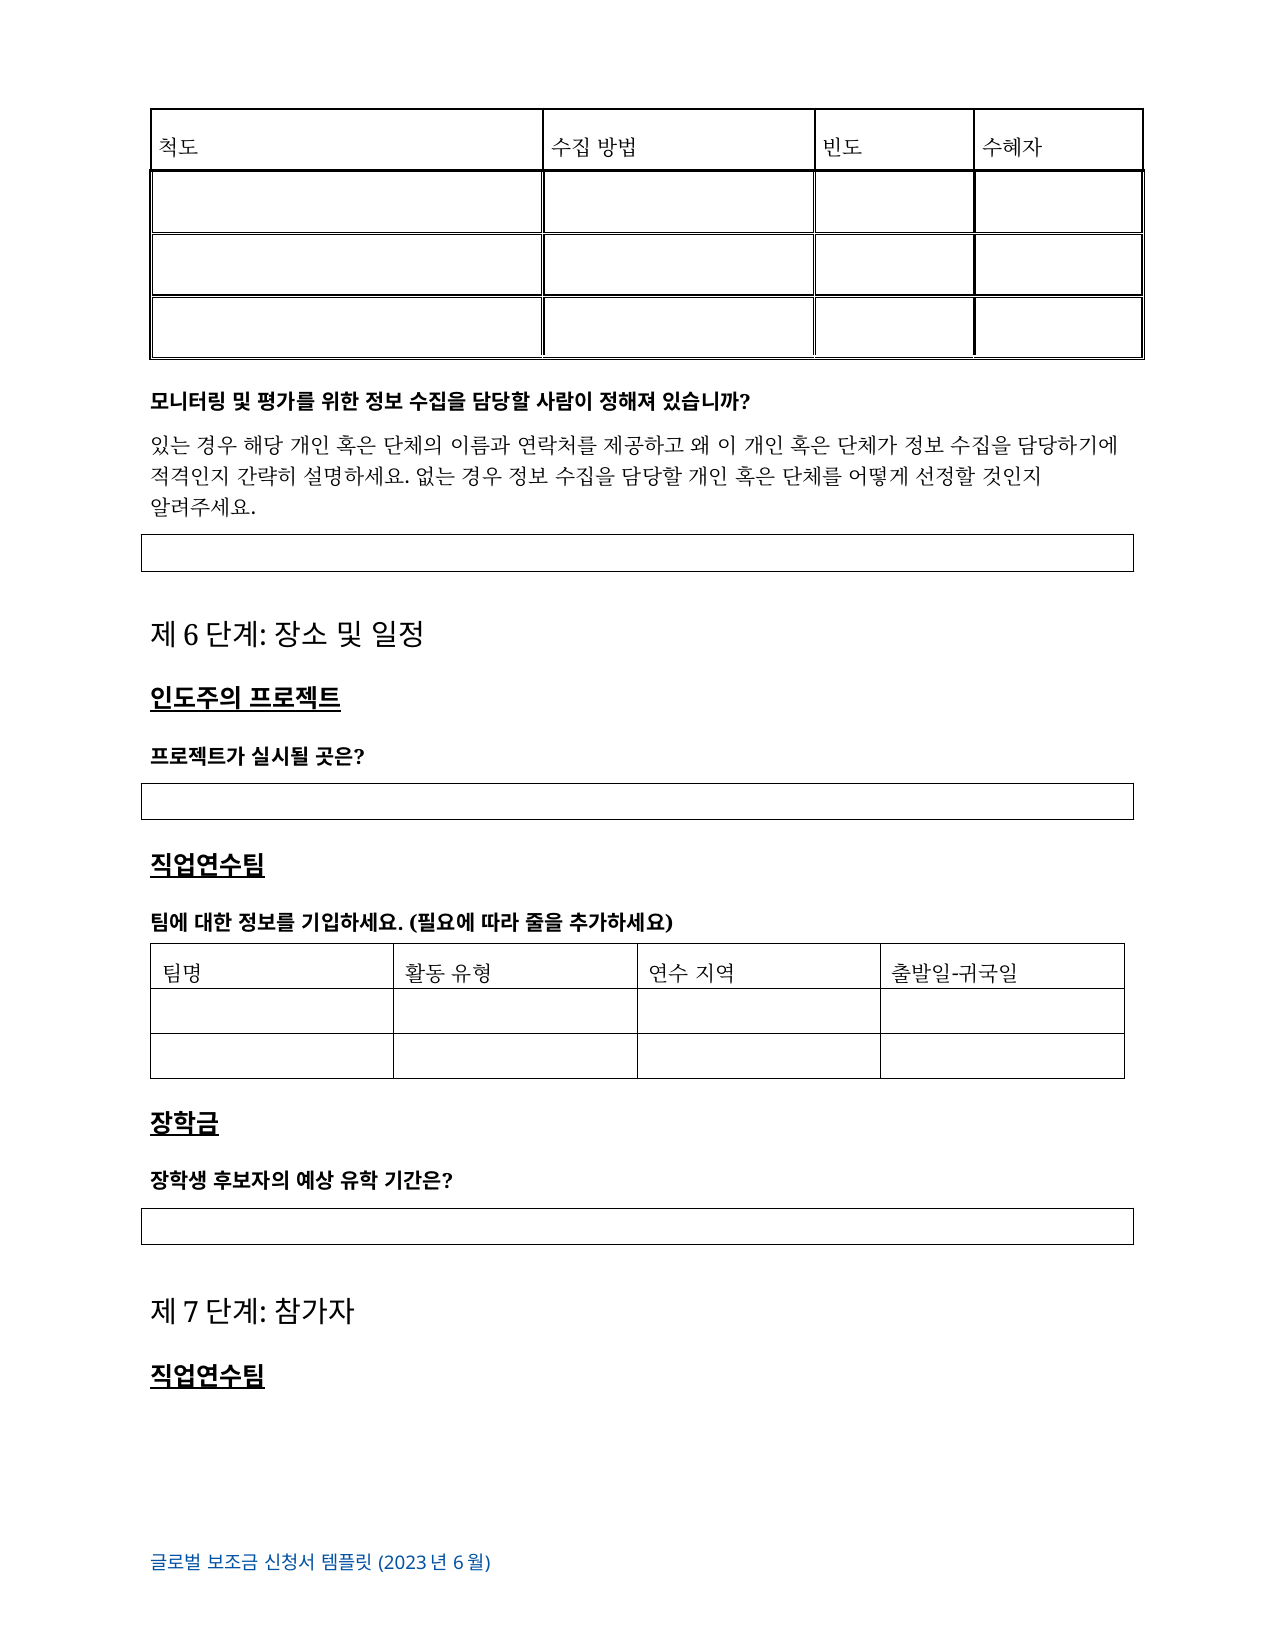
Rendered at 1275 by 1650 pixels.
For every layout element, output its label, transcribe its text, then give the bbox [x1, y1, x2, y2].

table_cell [881, 989, 1124, 1033]
table_header 수집 방법 [544, 110, 814, 169]
table_cell [394, 1034, 637, 1077]
table_header 출발일-귀국일 [881, 944, 1124, 988]
table_cell [976, 235, 1141, 294]
table_cell [545, 235, 813, 294]
table_cell [638, 1034, 880, 1077]
table_cell [153, 294, 543, 357]
subtitle 프로젝트가 실시될 곳은? [150, 740, 1125, 770]
subtitle 제6단계: 장소 및 일정 [150, 611, 1125, 654]
text 있는 경우 해당 개인 혹은 단체의 이름과 연락처를 제공하고 왜 이 개인 혹은 단체가 정보 수집을 담당하기에 적격인지 간략히 설명하세요. 없는 경우 정보 수집을 담당할 개인 혹은 단체를 어떻게 선정할 것인지 알려주세요. [150, 428, 1125, 522]
subtitle 장학금 [150, 1103, 1125, 1140]
table_header 연수 지역 [638, 944, 880, 988]
subtitle 인도주의 프로젝트 [150, 679, 1125, 715]
subtitle 직업연수팀 [150, 1356, 1125, 1392]
table_cell [545, 172, 813, 232]
table_cell [151, 989, 393, 1033]
table_header 팀명 [151, 944, 393, 988]
subtitle 장학생 후보자의 예상 유학 기간은? [150, 1165, 1125, 1195]
table_cell [394, 989, 637, 1033]
table_cell [543, 298, 815, 357]
table_header 활동 유형 [394, 944, 637, 988]
table_header 빈도 [816, 110, 973, 169]
table_cell [153, 235, 541, 294]
subtitle 모니터링 및 평가를 위한 정보 수집을 담당할 사람이 정해져 있습니까? [150, 385, 1125, 415]
table_cell [153, 172, 541, 232]
subtitle 제7단계: 참가자 [150, 1289, 1125, 1331]
subtitle 직업연수팀 [150, 845, 1125, 881]
table_cell [976, 172, 1141, 232]
subtitle 팀에 대한 정보를 기입하세요. (필요에 따라 줄을 추가하세요) [150, 906, 1125, 937]
table_header 수혜자 [975, 110, 1142, 169]
table_cell [881, 1034, 1124, 1077]
table_cell [638, 989, 880, 1033]
table_cell [816, 172, 973, 232]
table_cell [816, 235, 973, 294]
table_cell [815, 298, 974, 357]
table_cell [151, 1034, 393, 1077]
table_header 척도 [152, 110, 542, 169]
table_cell [974, 298, 1141, 357]
